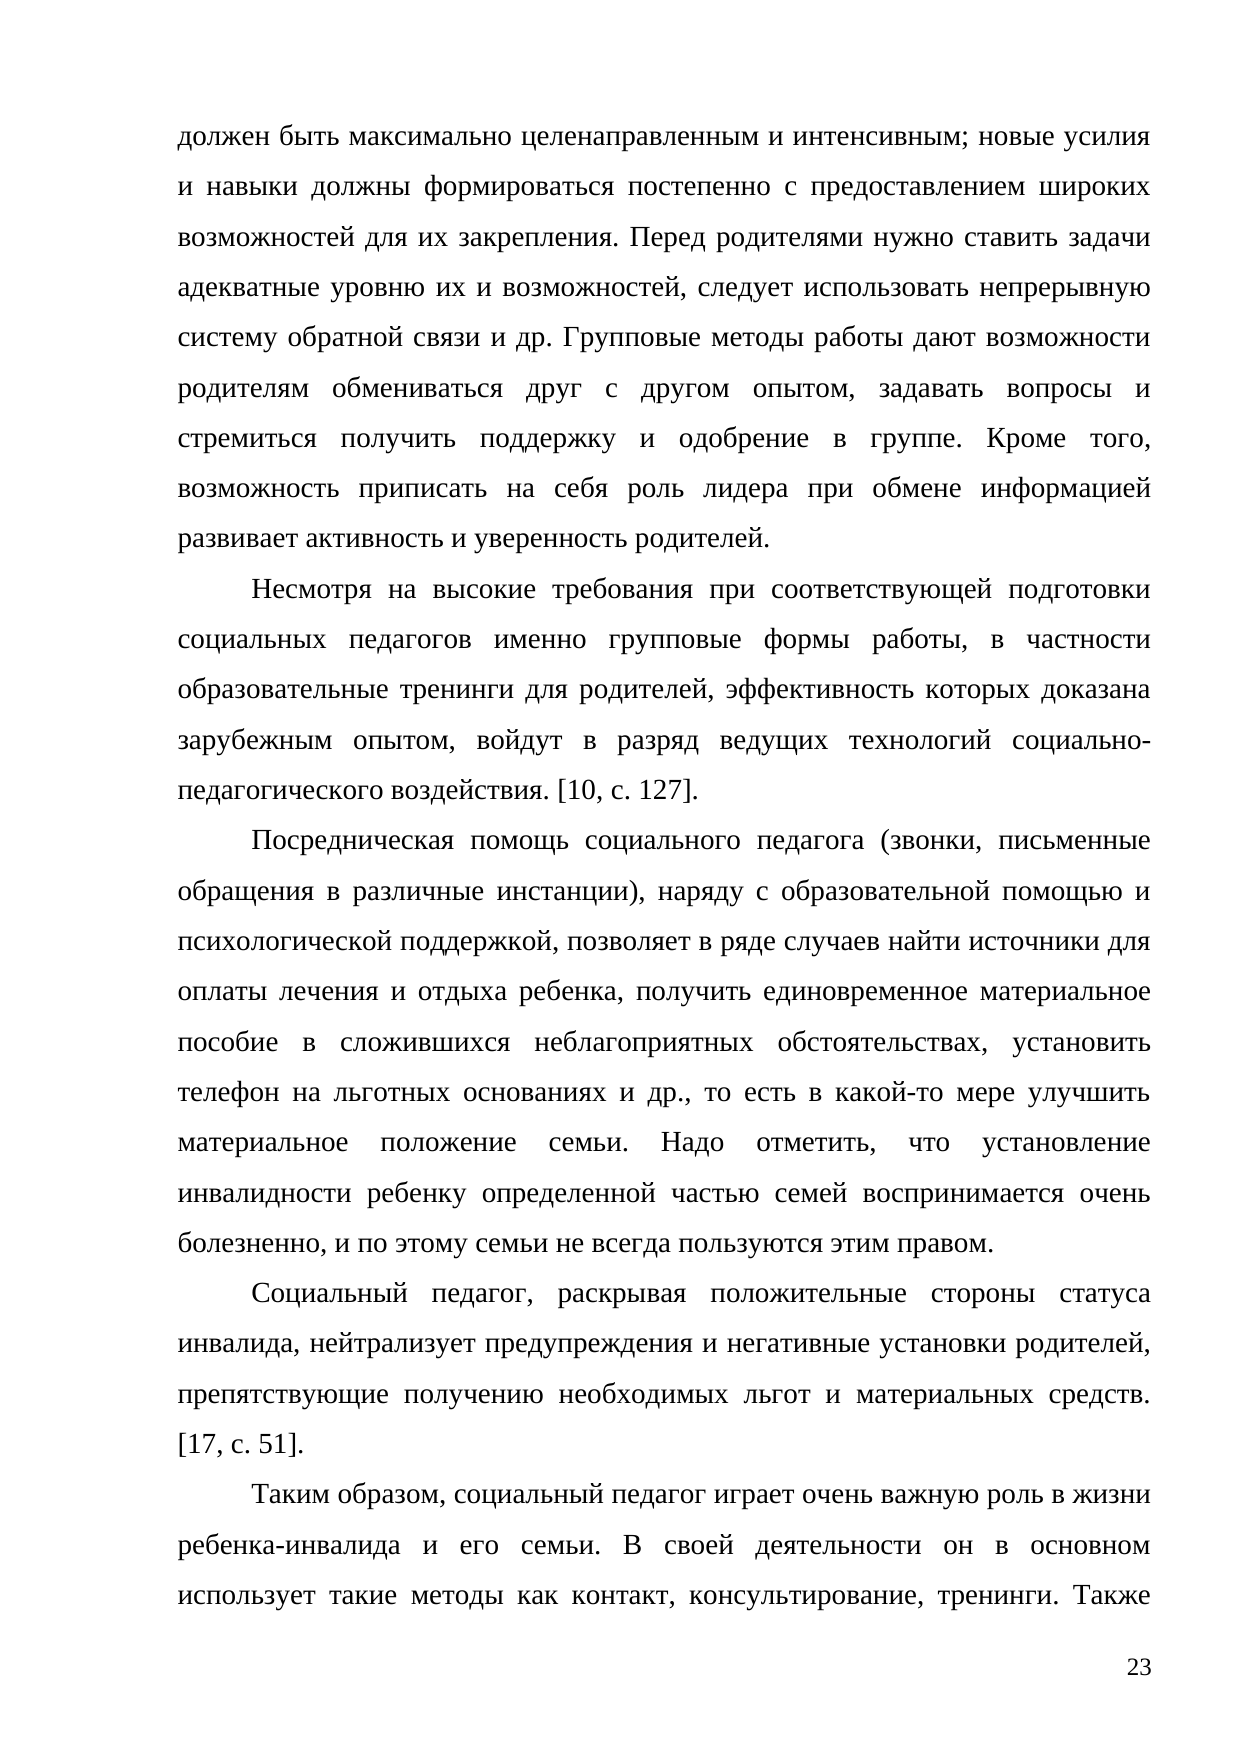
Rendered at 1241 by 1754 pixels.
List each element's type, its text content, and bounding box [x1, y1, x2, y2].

text Социальный педагог, раскрывая положительные стороны статуса инвалида, нейтрализует предупреждения и негативные установки родителей, препятствующие получению необходимых льгот и материальных средств. [17, c. 51]. [177, 1275, 1152, 1460]
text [177, 118, 1152, 554]
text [177, 1477, 1152, 1611]
text Несмотря на высокие требования при соответствующей подготовки социальных педагогов именно групповые формы работы, в частности образовательные тренинги для родителей, эффективность которых доказана зарубежным опытом, войдут в разряд ведущих технологий социально-педагогического воздействия. [10, c. 127]. [177, 571, 1152, 806]
text Посредническая помощь социального педагога (звонки, письменные обращения в различные инстанции), наряду с образовательной помощью и психологической поддержкой, позволяет в ряде случаев найти источники для оплаты лечения и отдыха ребенка, получить единовременное материальное пособие в сложившихся неблагоприятных обстоятельствах, установить телефон на льготных основаниях и др., то есть в какой-то мере улучшить материальное положение семьи. Надо отметить, что установление инвалидности ребенку определенной частью семей воспринимается очень болезненно, и по этому семьи не всегда пользуются этим правом. [177, 822, 1152, 1258]
